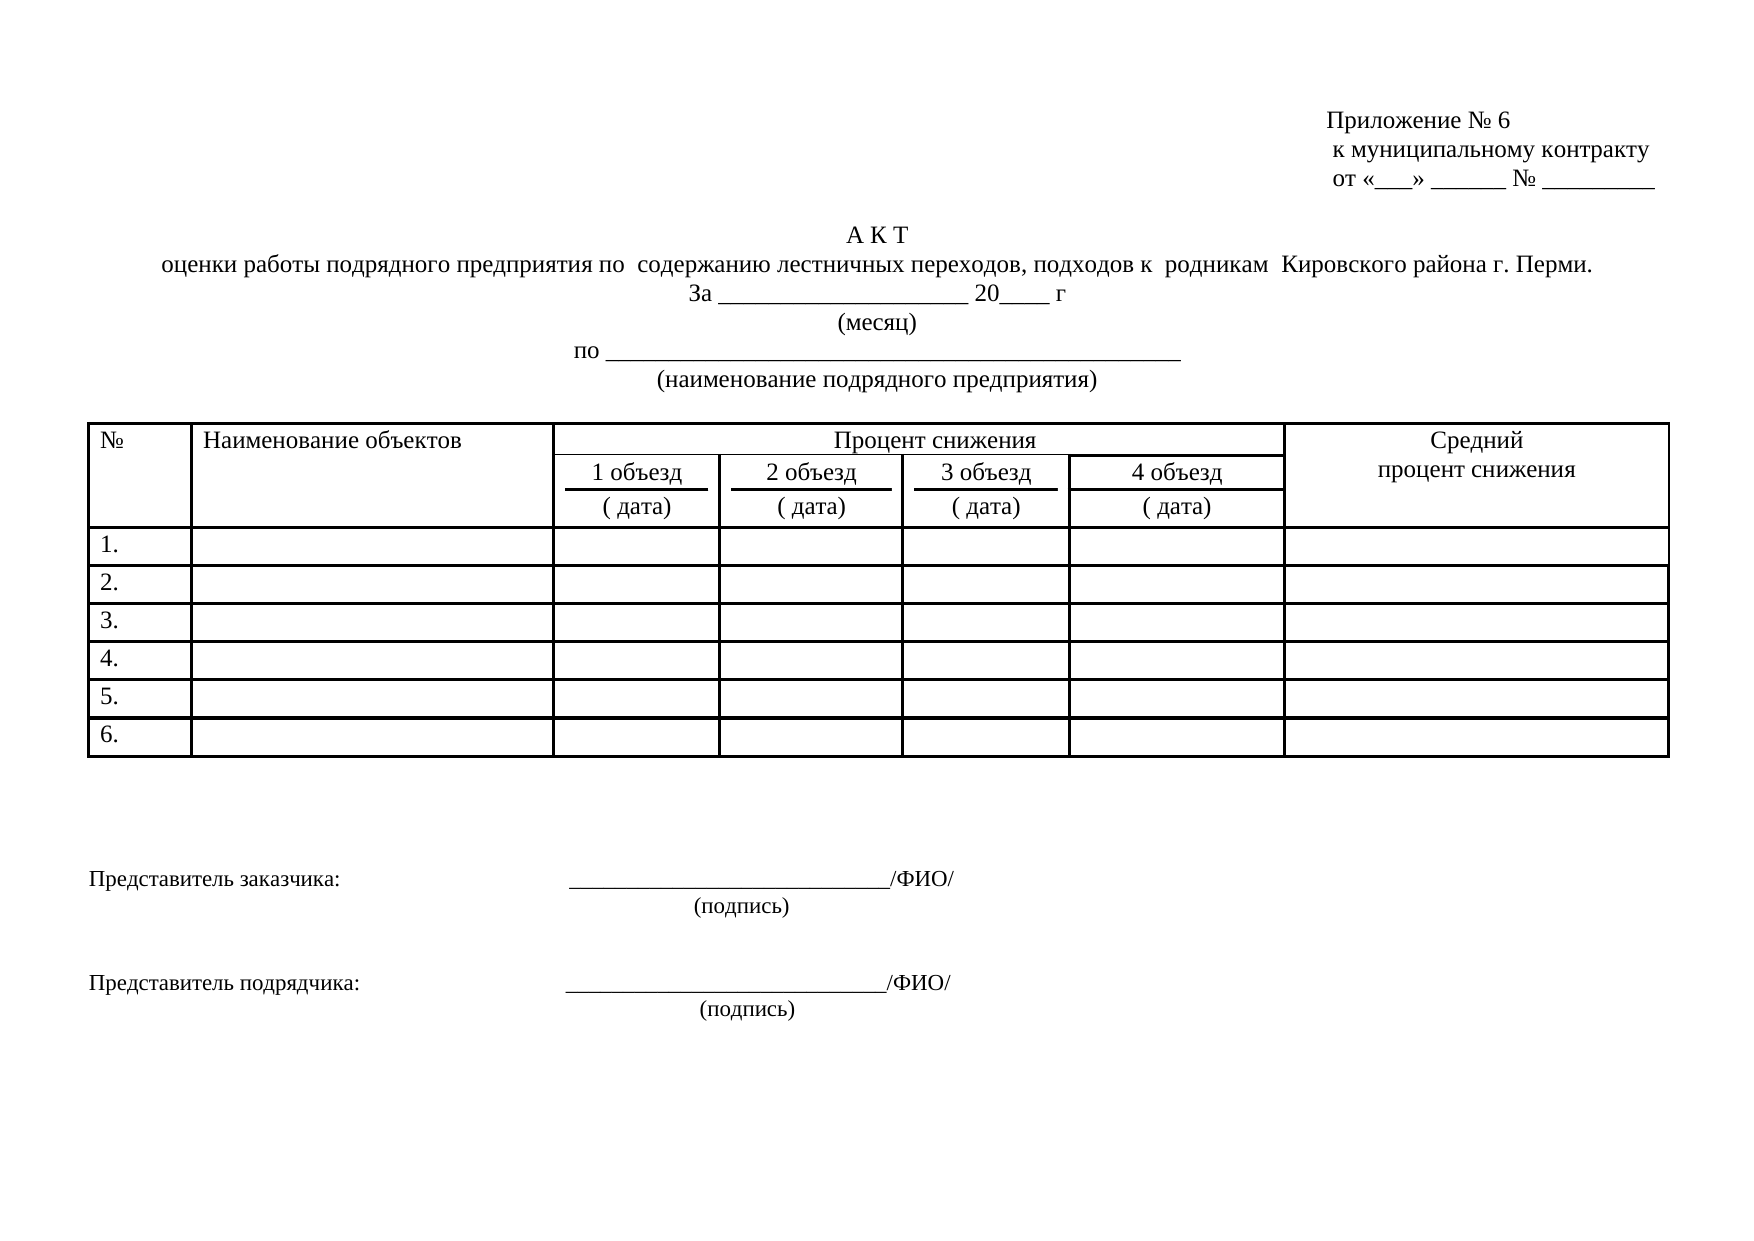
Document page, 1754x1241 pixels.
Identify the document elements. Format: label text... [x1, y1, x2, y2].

table_cell ( дата) [1071, 491, 1283, 526]
table_cell [904, 529, 1068, 564]
table_cell [904, 643, 1068, 678]
table_cell [904, 681, 1068, 716]
table_cell [193, 643, 552, 678]
table_cell 2. [90, 567, 190, 602]
table_cell [193, 529, 552, 564]
table_cell 3 объезд ( дата) [904, 455, 1068, 526]
table_cell 1. [90, 529, 190, 564]
table_cell [1071, 643, 1283, 678]
text Приложение № 6 [89, 106, 1665, 134]
text к муниципальному контракту [89, 134, 1665, 163]
table_cell [1286, 681, 1667, 716]
table_cell [193, 720, 552, 754]
table_cell [193, 605, 552, 640]
text (наименование подрядного предприятия) [89, 364, 1665, 393]
text За ____________________ 20____ г [89, 278, 1665, 307]
table_cell [721, 605, 901, 640]
table_cell [555, 720, 718, 754]
table_cell 5. [90, 681, 190, 716]
table_header Средний процент снижения [1286, 425, 1668, 526]
table_cell [904, 567, 1068, 602]
text от «___» ______ № _________ [89, 163, 1665, 192]
table_cell [1286, 567, 1667, 602]
table_cell [1286, 643, 1667, 678]
table_cell [555, 567, 718, 602]
table_cell [555, 605, 718, 640]
table_cell 6. [90, 720, 190, 754]
text Представитель заказчика: ____________________________/ФИО/ [89, 866, 1665, 892]
table_cell [904, 605, 1068, 640]
table_cell [1071, 605, 1283, 640]
table_cell [555, 643, 718, 678]
text (подпись) [89, 995, 1665, 1021]
table_cell [904, 720, 1068, 754]
table_cell [1286, 720, 1667, 754]
table_cell [193, 681, 552, 716]
text оценки работы подрядного предприятия по содержанию лестничных переходов, подходов к родникам Кировского района г. Перми. [89, 249, 1665, 278]
table_cell [1286, 529, 1668, 564]
table_cell [555, 681, 718, 716]
table_cell 2 объезд ( дата) [721, 455, 901, 526]
table_cell [1071, 681, 1283, 716]
table_header Процент снижения [555, 425, 1283, 454]
text Представитель подрядчика: ____________________________/ФИО/ [89, 969, 1665, 995]
table_cell 4 объезд [1071, 457, 1283, 488]
table_cell [1071, 720, 1283, 754]
text (подпись) [89, 892, 1665, 918]
table_cell [721, 643, 901, 678]
table_cell 3. [90, 605, 190, 640]
text А К Т [89, 221, 1665, 249]
text по ______________________________________________ [89, 336, 1665, 364]
table_cell [721, 529, 901, 564]
table_cell [555, 529, 718, 564]
table_cell [721, 720, 901, 754]
table_cell 4. [90, 643, 190, 678]
table_cell [1286, 605, 1667, 640]
table_cell [193, 567, 552, 602]
table_cell [1071, 529, 1283, 564]
table_header № [90, 425, 190, 526]
text (месяц) [89, 307, 1665, 336]
table_header Наименование объектов [193, 425, 552, 526]
table_cell [721, 681, 901, 716]
table_cell [1071, 567, 1283, 602]
table_cell [721, 567, 901, 602]
table_cell 1 объезд ( дата) [555, 455, 718, 526]
